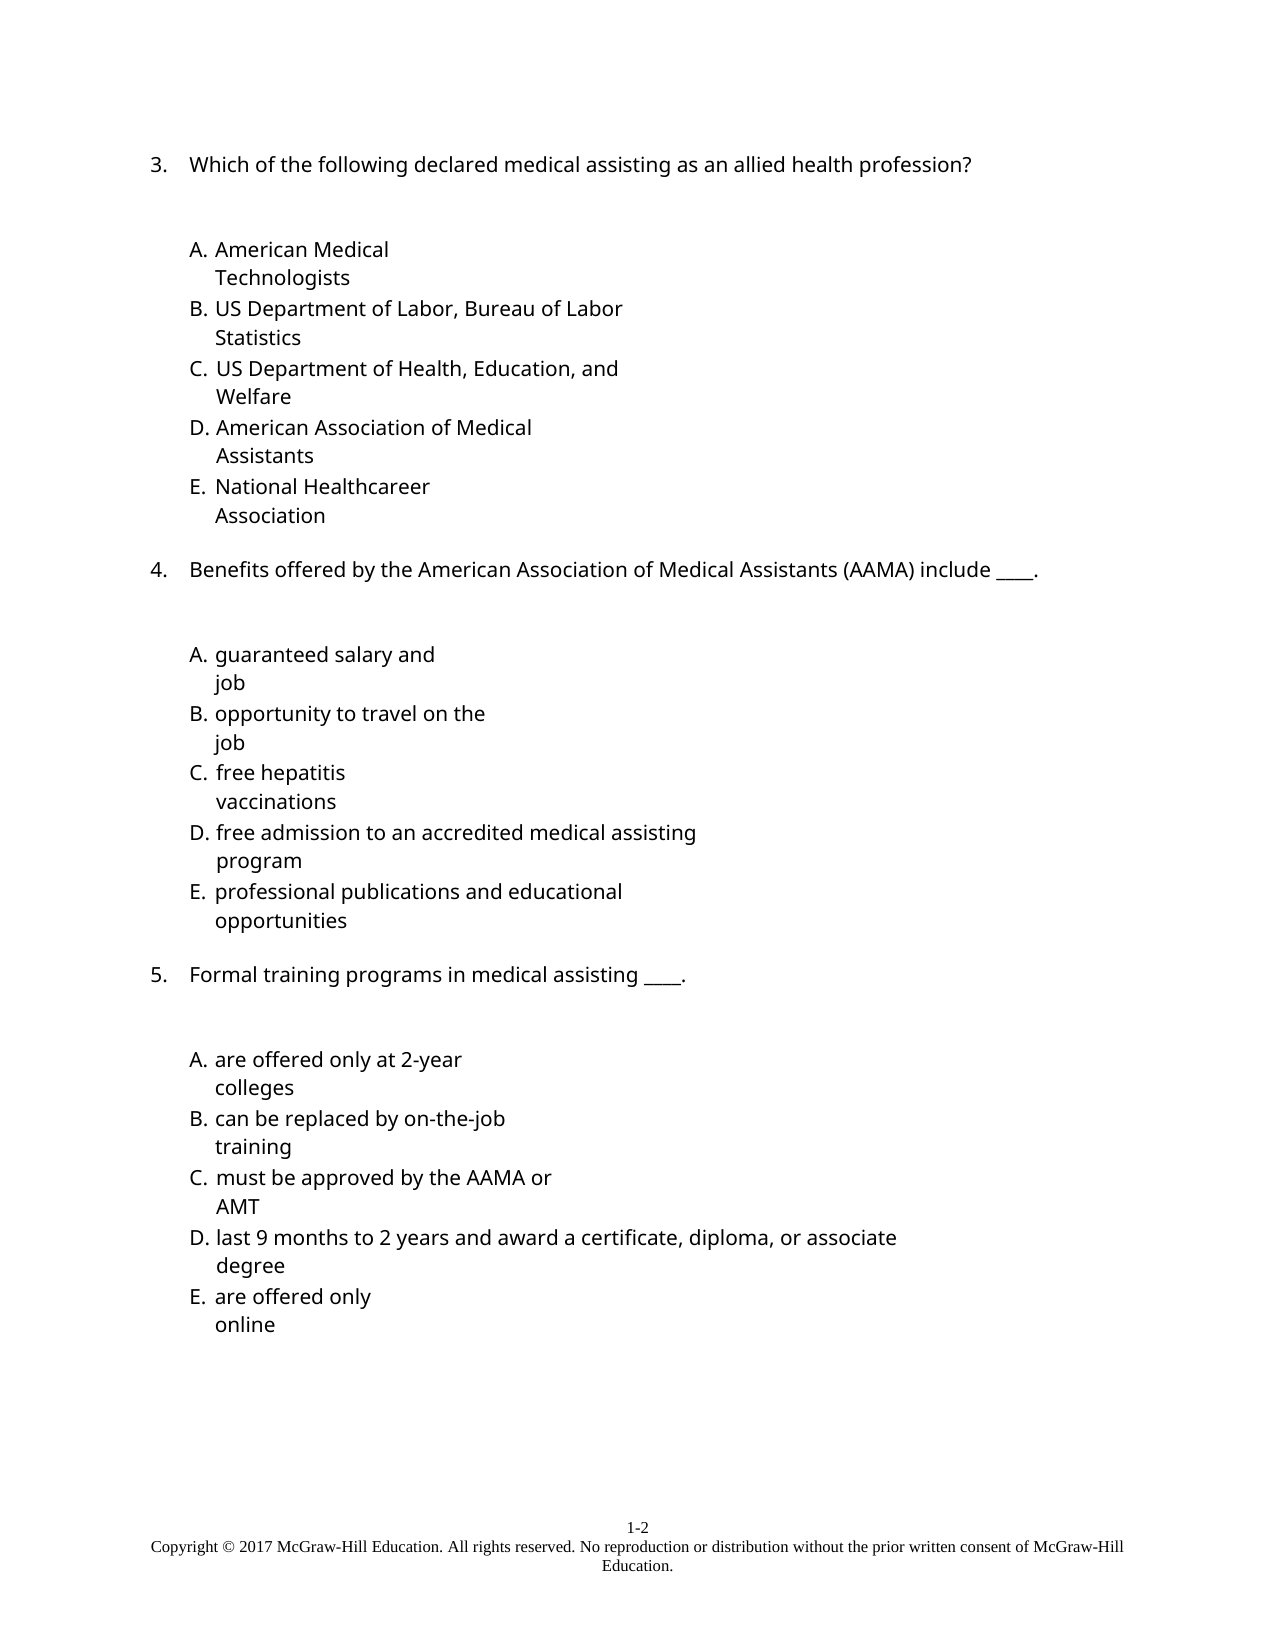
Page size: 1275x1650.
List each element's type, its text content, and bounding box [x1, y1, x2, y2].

table_header Benefits offered by the American Association of Medical Assistants (AAMA) include ____. [189, 555, 1125, 934]
table_header 4. [150, 555, 189, 934]
table_header Which of the following declared medical assisting as an allied health profession? [189, 150, 1125, 529]
table_header 5. [150, 960, 189, 1339]
table_header Formal training programs in medical assisting ____. [189, 960, 1125, 1339]
table_header 3. [150, 150, 189, 529]
